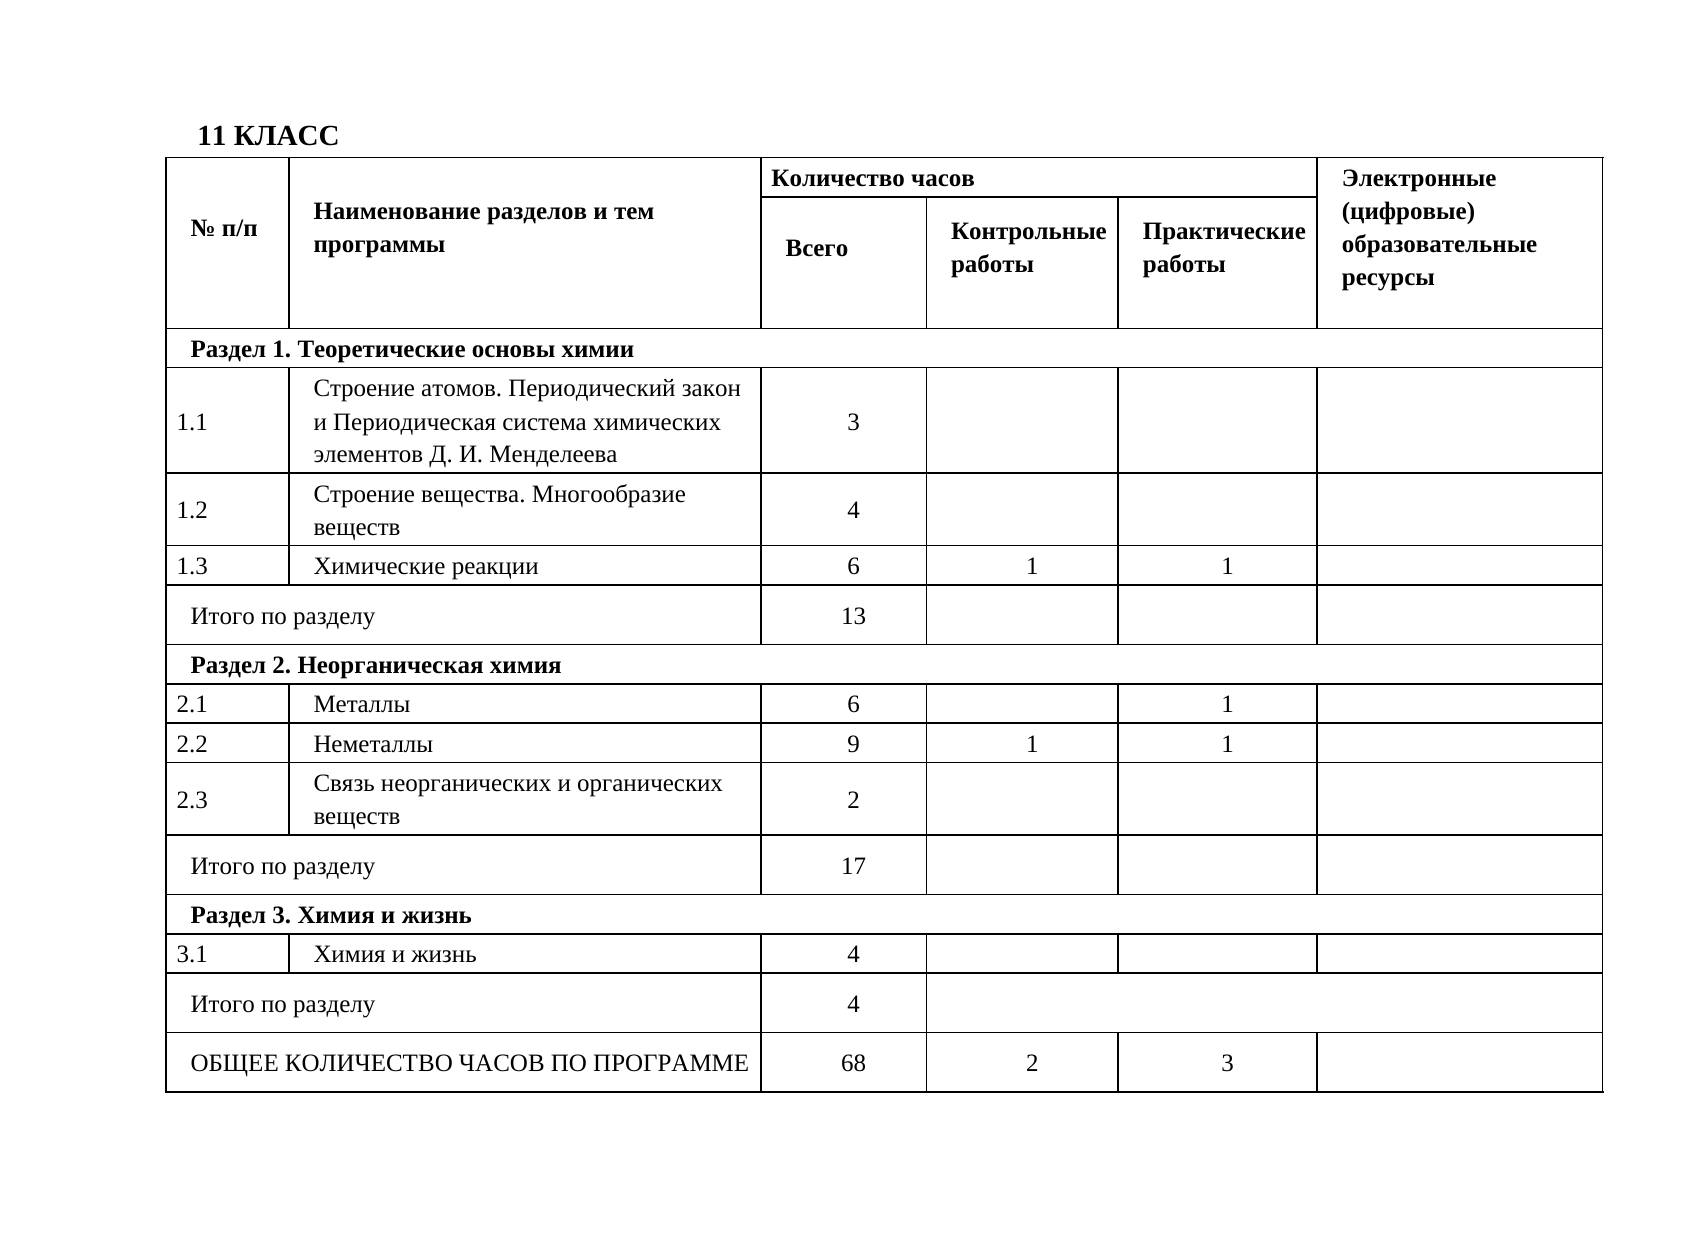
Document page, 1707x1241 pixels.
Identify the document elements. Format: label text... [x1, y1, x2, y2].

table_cell [1119, 586, 1316, 643]
table_cell [1318, 546, 1602, 584]
table_header Наименование разделов и тем программы [290, 158, 760, 327]
table_cell 2.3 [167, 763, 288, 834]
table_header Количество часов [762, 158, 1316, 196]
table_cell [1119, 836, 1316, 893]
table_cell Строение вещества. Многообразие веществ [290, 474, 760, 544]
table_cell 1.1 [167, 368, 288, 472]
table_cell [1119, 935, 1316, 972]
table_cell Раздел 2. Неорганическая химия [167, 645, 1602, 683]
table_cell 4 [762, 974, 926, 1032]
table_cell 1.2 [167, 474, 288, 544]
table_cell 1 [1119, 685, 1316, 722]
table_cell 4 [762, 935, 926, 972]
table_cell 2 [762, 763, 926, 834]
table_cell 4 [762, 474, 926, 544]
table_cell Итого по разделу [167, 586, 760, 643]
table_cell [927, 974, 1602, 1032]
table_cell Химические реакции [290, 546, 760, 584]
table_cell [1318, 836, 1602, 893]
table_cell [927, 474, 1117, 544]
table_cell 13 [762, 586, 926, 643]
table_cell Строение атомов. Периодический закон и Периодическая система химических элементов Д. И. Менделеева [290, 368, 760, 472]
table_cell [1318, 368, 1602, 472]
table_cell Раздел 1. Теоретические основы химии [167, 329, 1602, 367]
table_cell 6 [762, 546, 926, 584]
table_cell Связь неорганических и органических веществ [290, 763, 760, 834]
table_cell [1119, 474, 1316, 544]
table_cell 9 [762, 724, 926, 762]
table_cell Раздел 3. Химия и жизнь [167, 895, 1602, 933]
table_cell Практические работы [1119, 198, 1316, 327]
table_cell [1318, 1033, 1602, 1091]
table_cell Итого по разделу [167, 836, 760, 893]
table_cell 1 [1119, 546, 1316, 584]
table_cell 2 [927, 1033, 1117, 1091]
table_cell Неметаллы [290, 724, 760, 762]
table_cell Всего [762, 198, 926, 327]
table_cell [927, 935, 1117, 972]
table_cell 68 [762, 1033, 926, 1091]
table_cell Итого по разделу [167, 974, 760, 1032]
table_header № п/п [167, 158, 288, 327]
table_cell [1318, 586, 1602, 643]
table_cell 3 [1119, 1033, 1316, 1091]
table_cell 1 [1119, 724, 1316, 762]
text 11 КЛАСС [190, 118, 1618, 152]
table_cell 1.3 [167, 546, 288, 584]
table_cell [927, 763, 1117, 834]
table_cell 2.1 [167, 685, 288, 722]
table_cell [1119, 368, 1316, 472]
table_cell Химия и жизнь [290, 935, 760, 972]
table_cell 3 [762, 368, 926, 472]
table_cell 2.2 [167, 724, 288, 762]
table_cell ОБЩЕЕ КОЛИЧЕСТВО ЧАСОВ ПО ПРОГРАММЕ [167, 1033, 760, 1091]
table_cell [1318, 724, 1602, 762]
table_cell 1 [927, 724, 1117, 762]
table_cell [927, 836, 1117, 893]
table_cell [1318, 474, 1602, 544]
table_cell Контрольные работы [927, 198, 1117, 327]
table_cell [927, 368, 1117, 472]
table_cell [1119, 763, 1316, 834]
table_cell [1318, 935, 1602, 972]
table_cell [927, 586, 1117, 643]
table_cell [927, 685, 1117, 722]
table_cell [1318, 763, 1602, 834]
table_cell 6 [762, 685, 926, 722]
table_header Электронные (цифровые) образовательные ресурсы [1318, 158, 1602, 327]
table_cell 3.1 [167, 935, 288, 972]
table_cell Металлы [290, 685, 760, 722]
table_cell 17 [762, 836, 926, 893]
table_cell 1 [927, 546, 1117, 584]
table_cell [1318, 685, 1602, 722]
